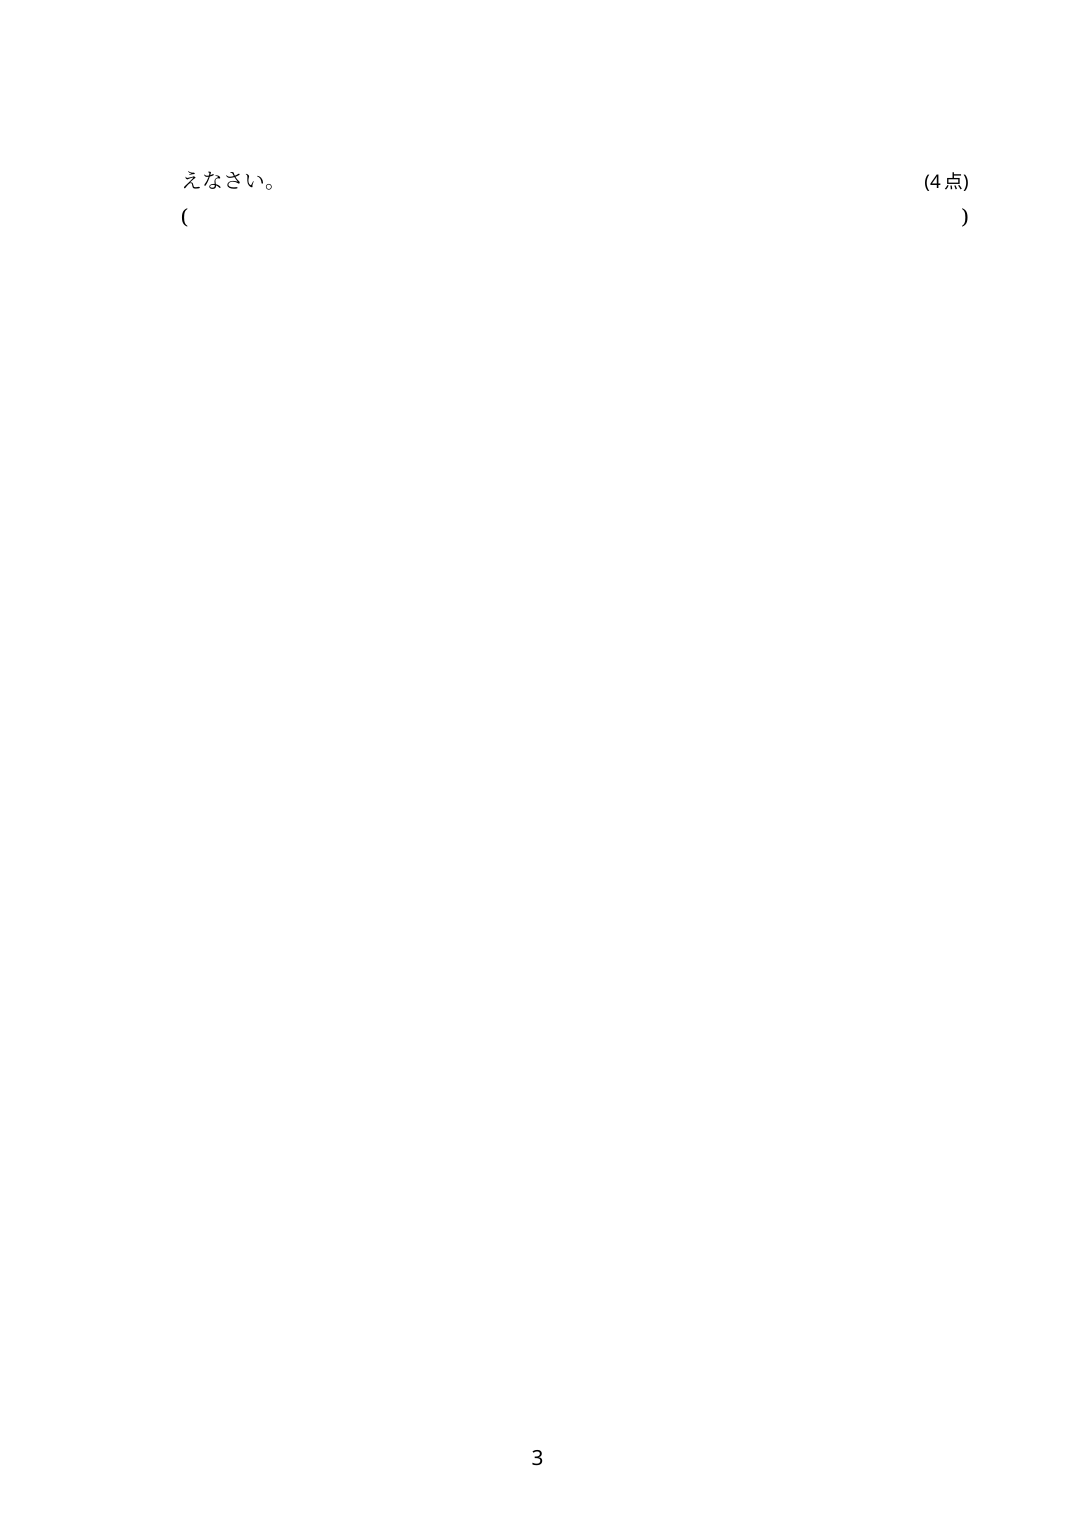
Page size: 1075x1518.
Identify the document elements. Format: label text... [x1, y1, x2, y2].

text ( ) [118, 198, 957, 234]
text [140, 161, 957, 198]
